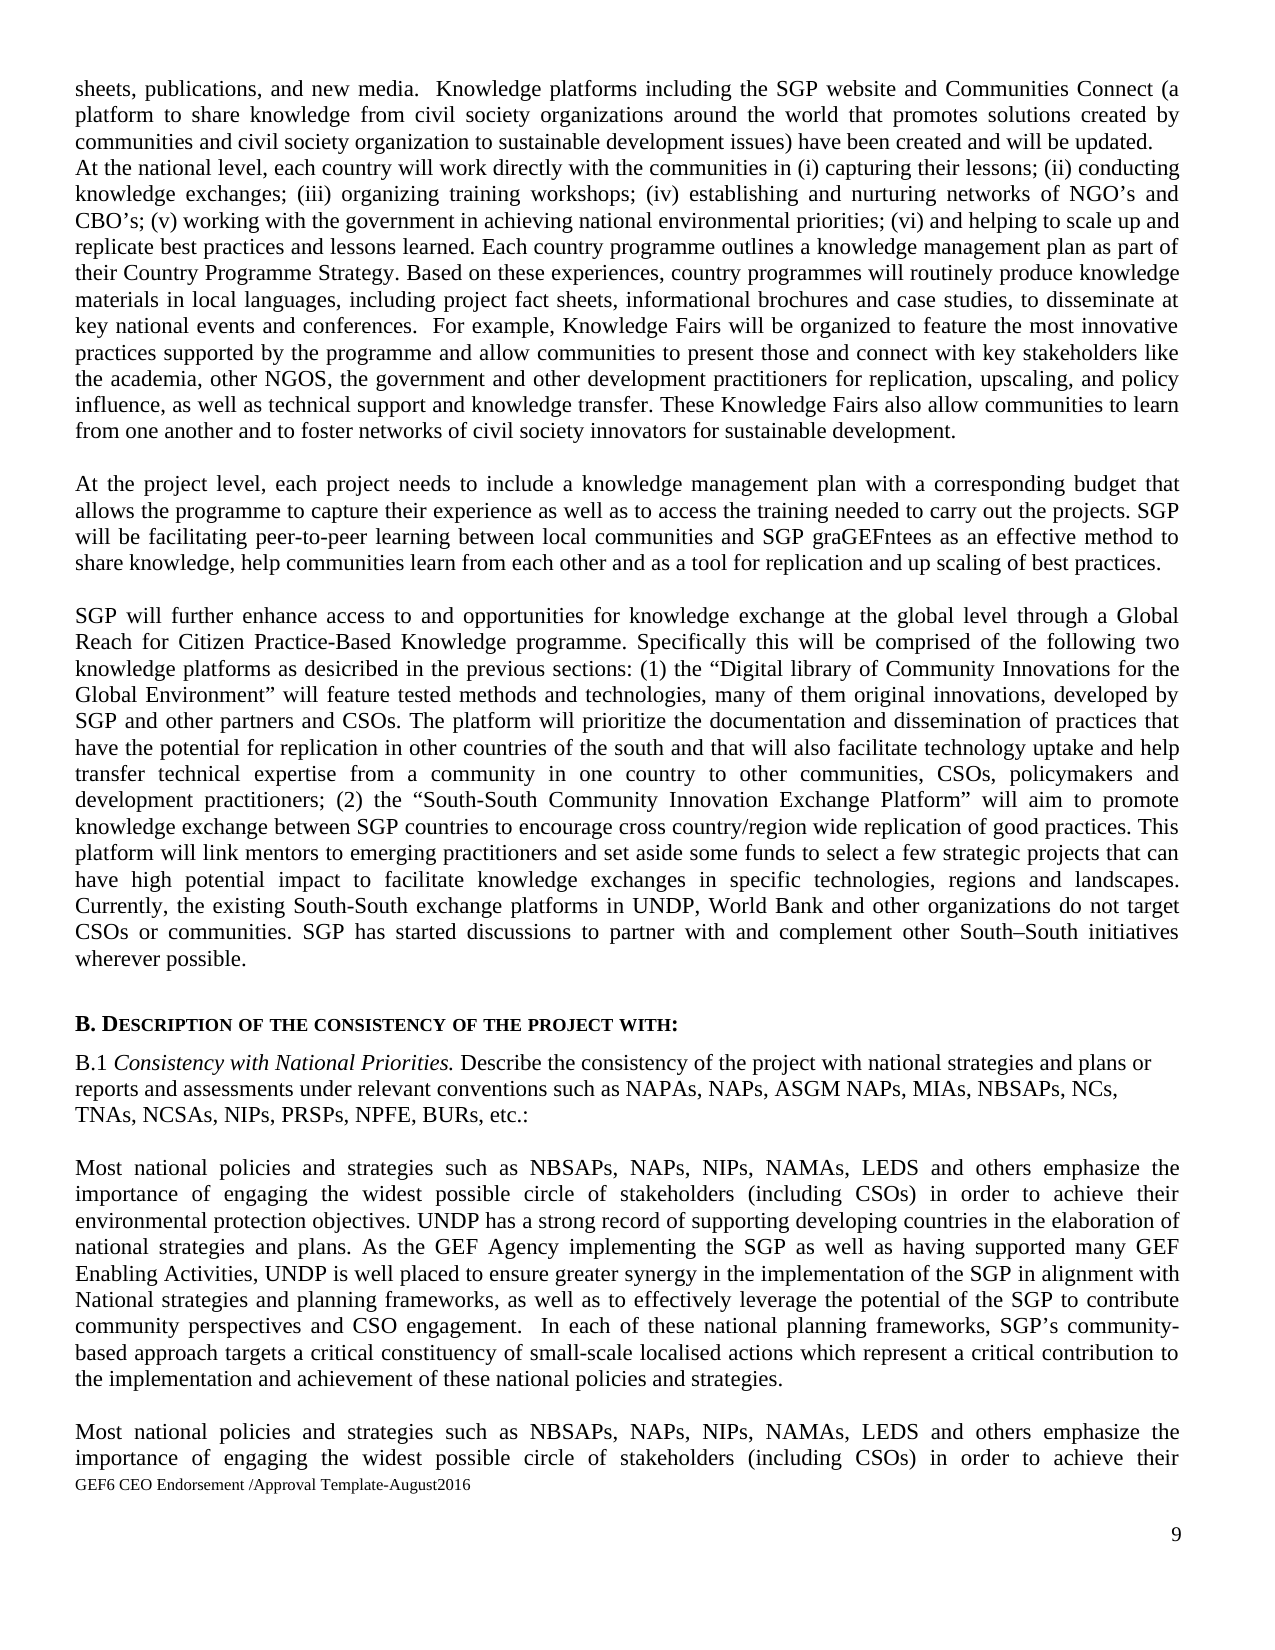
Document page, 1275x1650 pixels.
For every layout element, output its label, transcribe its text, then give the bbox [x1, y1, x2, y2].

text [75, 1418, 1181, 1470]
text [75, 75, 1181, 154]
text B.1 Consistency with National Priorities. Describe the consistency of the project with national strategies and plans or reports and assessments under relevant conventions such as NAPAs, NAPs, ASGM NAPs, MIAs, NBSAPs, NCs, TNAs, NCSAs, NIPs, PRSPs, NPFE, BURs, etc.: [75, 1049, 1181, 1128]
text SGP will further enhance access to and opportunities for knowledge exchange at the global level through a Global Reach for Citizen Practice-Based Knowledge programme. Specifically this will be comprised of the following two knowledge platforms as desicribed in the previous sections: (1) the “Digital library of Community Innovations for the Global Environment” will feature tested methods and technologies, many of them original innovations, developed by SGP and other partners and CSOs. The platform will prioritize the documentation and dissemination of practices that have the potential for replication in other countries of the south and that will also facilitate technology uptake and help transfer technical expertise from a community in one country to other communities, CSOs, policymakers and development practitioners; (2) the “South-South Community Innovation Exchange Platform” will aim to promote knowledge exchange between SGP countries to encourage cross country/region wide replication of good practices. This platform will link mentors to emerging practitioners and set aside some funds to select a few strategic projects that can have high potential impact to facilitate knowledge exchanges in specific technologies, regions and landscapes. Currently, the existing South-South exchange platforms in UNDP, World Bank and other organizations do not target CSOs or communities. SGP has started discussions to partner with and complement other South–South initiatives wherever possible. [75, 602, 1181, 971]
text At the project level, each project needs to include a knowledge management plan with a corresponding budget that allows the programme to capture their experience as well as to access the training needed to carry out the projects. SGP will be facilitating peer-to-peer learning between local communities and SGP graGEFntees as an effective method to share knowledge, help communities learn from each other and as a tool for replication and up scaling of best practices. [75, 470, 1181, 576]
text At the national level, each country will work directly with the communities in (i) capturing their lessons; (ii) conducting knowledge exchanges; (iii) organizing training workshops; (iv) establishing and nurturing networks of NGO’s and CBO’s; (v) working with the government in achieving national environmental priorities; (vi) and helping to scale up and replicate best practices and lessons learned. Each country programme outlines a knowledge management plan as part of their Country Programme Strategy. Based on these experiences, country programmes will routinely produce knowledge materials in local languages, including project fact sheets, informational brochures and case studies, to disseminate at key national events and conferences. For example, Knowledge Fairs will be organized to feature the most innovative practices supported by the programme and allow communities to present those and connect with key stakeholders like the academia, other NGOS, the government and other development practitioners for replication, upscaling, and policy influence, as well as technical support and knowledge transfer. These Knowledge Fairs also allow communities to learn from one another and to foster networks of civil society innovators for sustainable development. [75, 154, 1181, 444]
subtitle B. Description of the consistency of the project with: [75, 1010, 1181, 1036]
